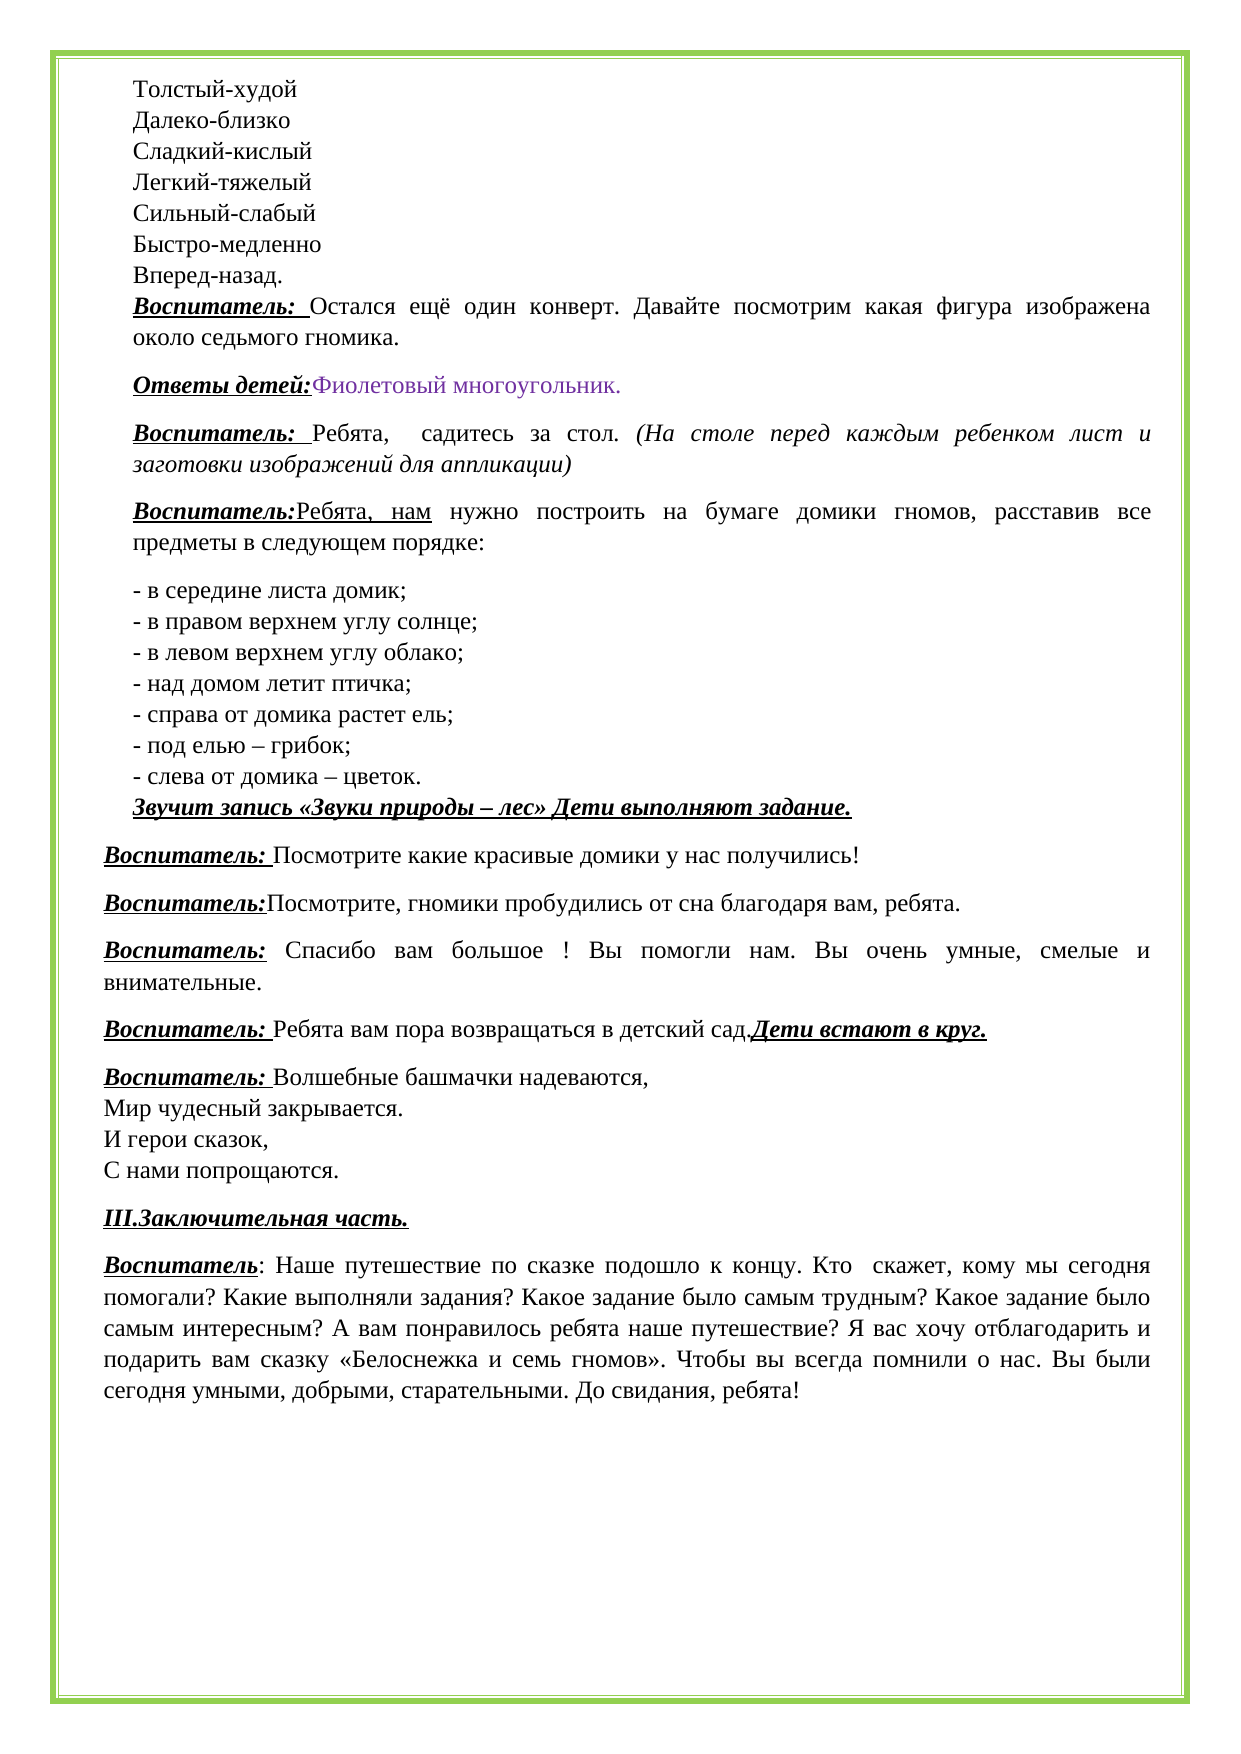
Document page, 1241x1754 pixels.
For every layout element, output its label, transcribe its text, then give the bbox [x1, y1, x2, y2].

text Воспитатель: Ребята вам пора возвращаться в детский сад.Дети встают в круг. [103, 1014, 1152, 1043]
text Воспитатель: Волшебные башмачки надеваются, Мир чудесный закрывается. И герои сказок, С нами попрощаются. [103, 1062, 1152, 1184]
text Воспитатель:Ребята, нам нужно построить на бумаге домики гномов, расставив все предметы в следующем порядке: [133, 496, 1152, 556]
text Воспитатель: Остался ещё один конверт. Давайте посмотрим какая фигура изображена около седьмого гномика. [133, 291, 1152, 351]
text Воспитатель: Ребята, садитесь за стол. (На столе перед каждым ребенком лист и заготовки изображений для аппликации) [133, 418, 1152, 477]
text Воспитатель:Посмотрите, гномики пробудились от сна благодаря вам, ребята. [103, 888, 1152, 917]
text - под елью – грибок; [133, 730, 1152, 759]
text Воспитатель: Наше путешествие по сказке подошло к концу. Кто скажет, кому мы сегодня помогали? Какие выполняли задания? Какое задание было самым трудным? Какое задание было самым интересным? А вам понравилось ребята наше путешествие? Я вас хочу отблагодарить и подарить вам сказку «Белоснежка и семь гномов». Чтобы вы всегда помнили о нас. Вы были сегодня умными, добрыми, старательными. До свидания, ребята! [103, 1251, 1152, 1403]
text - в левом верхнем углу облако; [133, 637, 1152, 666]
text Далеко-близко [133, 105, 1152, 134]
text Ответы детей:Фиолетовый многоугольник. [133, 370, 1152, 399]
text Звучит запись «Звуки природы – лес» Дети выполняют задание. [103, 792, 1152, 821]
text Сладкий-кислый [133, 136, 1152, 165]
text - в правом верхнем углу солнце; [133, 606, 1152, 635]
text - над домом летит птичка; [133, 668, 1152, 697]
text Толстый-худой [133, 74, 1152, 103]
text - справа от домика растет ель; [133, 699, 1152, 728]
text Вперед-назад. [133, 260, 1152, 289]
text Легкий-тяжелый [133, 167, 1152, 196]
text Быстро-медленно [133, 229, 1152, 258]
text - слева от домика – цветок. [133, 761, 1152, 790]
text Сильный-слабый [133, 198, 1152, 227]
text Воспитатель: Спасибо вам большое ! Вы помогли нам. Вы очень умные, смелые и внимательные. [103, 936, 1152, 995]
text Воспитатель: Посмотрите какие красивые домики у нас получились! [103, 840, 1152, 869]
text - в середине листа домик; [133, 575, 1152, 604]
text III.Заключительная часть. [103, 1203, 1152, 1232]
